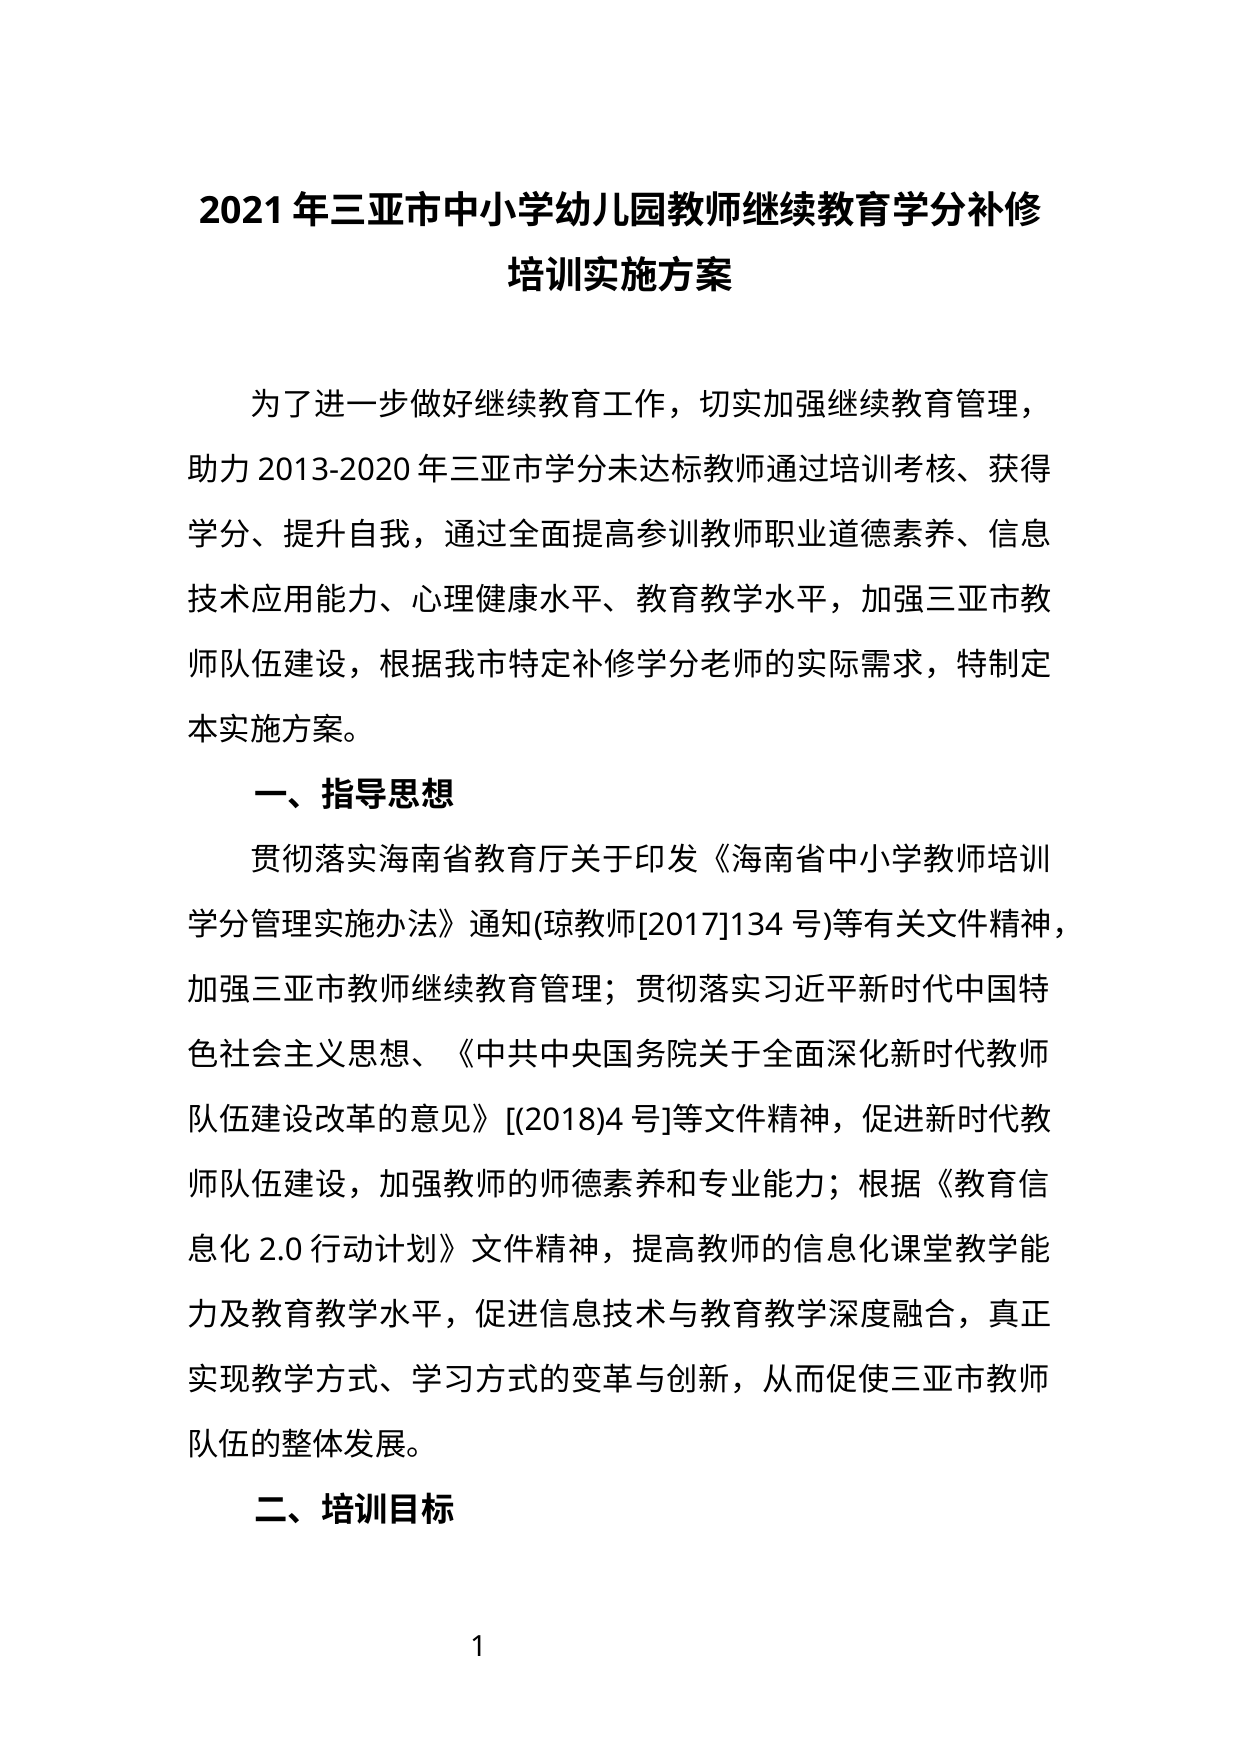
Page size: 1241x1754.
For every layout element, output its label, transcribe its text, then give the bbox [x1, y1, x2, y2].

text 二、培训目标 [187, 1474, 1053, 1539]
subtitle 贯彻落实海南省教育厅关于印发《海南省中小学教师培训学分管理实施办法》通知(琼教师[2017]134 号)等有关文件精神，加强三亚市教师继续教育管理；贯彻落实习近平新时代中国特色社会主义思想、《中共中央国务院关于全面深化新时代教师队伍建设改革的意见》[(2018)4号]等文件精神，促进新时代教师队伍建设，加强教师的师德素养和专业能力；根据《教育信息化2.0行动计划》文件精神，提高教师的信息化课堂教学能力及教育教学水平，促进信息技术与教育教学深度融合，真正实现教学方式、学习方式的变革与创新，从而促使三亚市教师队伍的整体发展。 [187, 824, 1053, 1474]
subtitle 为了进一步做好继续教育工作，切实加强继续教育管理，助力2013-2020年三亚市学分未达标教师通过培训考核、获得学分、提升自我，通过全面提高参训教师职业道德素养、信息技术应用能力、心理健康水平、教育教学水平，加强三亚市教师队伍建设，根据我市特定补修学分老师的实际需求，特制定本实施方案。 [187, 369, 1053, 759]
text 2021年三亚市中小学幼儿园教师继续教育学分补修培训实施方案 [187, 174, 1053, 304]
text 一、指导思想 [187, 759, 1053, 824]
